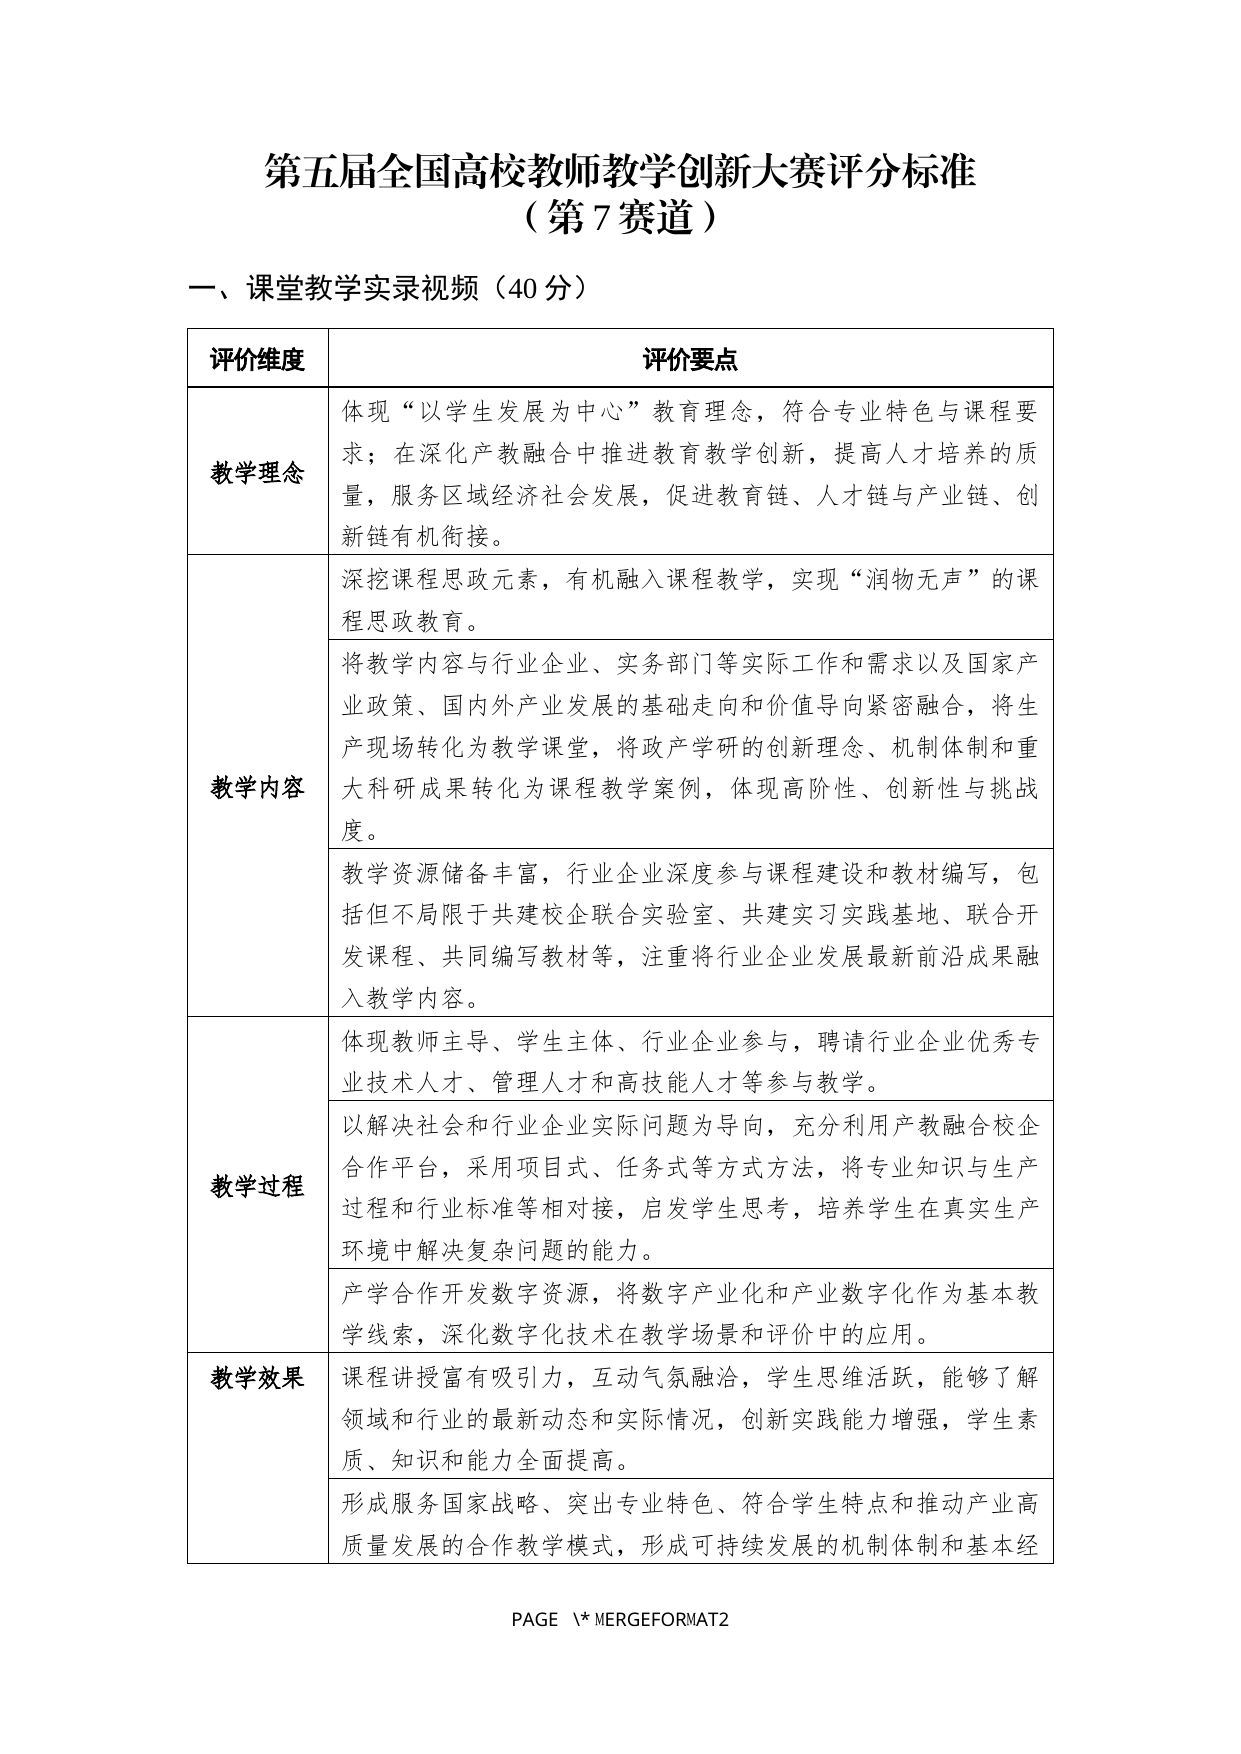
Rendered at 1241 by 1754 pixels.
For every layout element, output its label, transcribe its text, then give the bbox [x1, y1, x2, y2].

table_cell 教学过程 [188, 1017, 328, 1352]
table_cell 教学理念 [188, 388, 328, 554]
table_header 评价维度 [188, 329, 328, 386]
table_cell 体现“以学生发展为中心”教育理念，符合专业特色与课程要求；在深化产教融合中推进教育教学创新，提高人才培养的质量，服务区域经济社会发展，促进教育链、人才链与产业链、创新链有机衔接。 [329, 388, 1053, 554]
table_cell 以解决社会和行业企业实际问题为导向，充分利用产教融合校企合作平台，采用项目式、任务式等方式方法，将专业知识与生产过程和行业标准等相对接，启发学生思考，培养学生在真实生产环境中解决复杂问题的能力。 [329, 1101, 1053, 1268]
table_cell 教学资源储备丰富，行业企业深度参与课程建设和教材编写，包括但不局限于共建校企联合实验室、共建实习实践基地、联合开发课程、共同编写教材等，注重将行业企业发展最新前沿成果融入教学内容。 [329, 849, 1053, 1016]
table_cell 深挖课程思政元素，有机融入课程教学，实现“润物无声”的课程思政教育。 [329, 555, 1053, 638]
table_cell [329, 1479, 1053, 1562]
table_cell 将教学内容与行业企业、实务部门等实际工作和需求以及国家产业政策、国内外产业发展的基础走向和价值导向紧密融合，将生产现场转化为教学课堂，将政产学研的创新理念、机制体制和重大科研成果转化为课程教学案例，体现高阶性、创新性与挑战度。 [329, 640, 1053, 848]
table_cell 体现教师主导、学生主体、行业企业参与，聘请行业企业优秀专业技术人才、管理人才和高技能人才等参与教学。 [329, 1017, 1053, 1100]
table_cell 教学效果 [188, 1353, 328, 1562]
text （第7赛道） [187, 196, 1053, 242]
text 第五届全国高校教师教学创新大赛评分标准 [187, 152, 1053, 196]
table_cell 课程讲授富有吸引力，互动气氛融洽，学生思维活跃，能够了解领域和行业的最新动态和实际情况，创新实践能力增强，学生素质、知识和能力全面提高。 [329, 1353, 1053, 1478]
table_cell 教学内容 [188, 555, 328, 1016]
table_cell 产学合作开发数字资源，将数字产业化和产业数字化作为基本教学线索，深化数字化技术在教学场景和评价中的应用。 [329, 1269, 1053, 1352]
table_header 评价要点 [329, 329, 1053, 386]
text 一、课堂教学实录视频（40分） [187, 264, 1053, 310]
